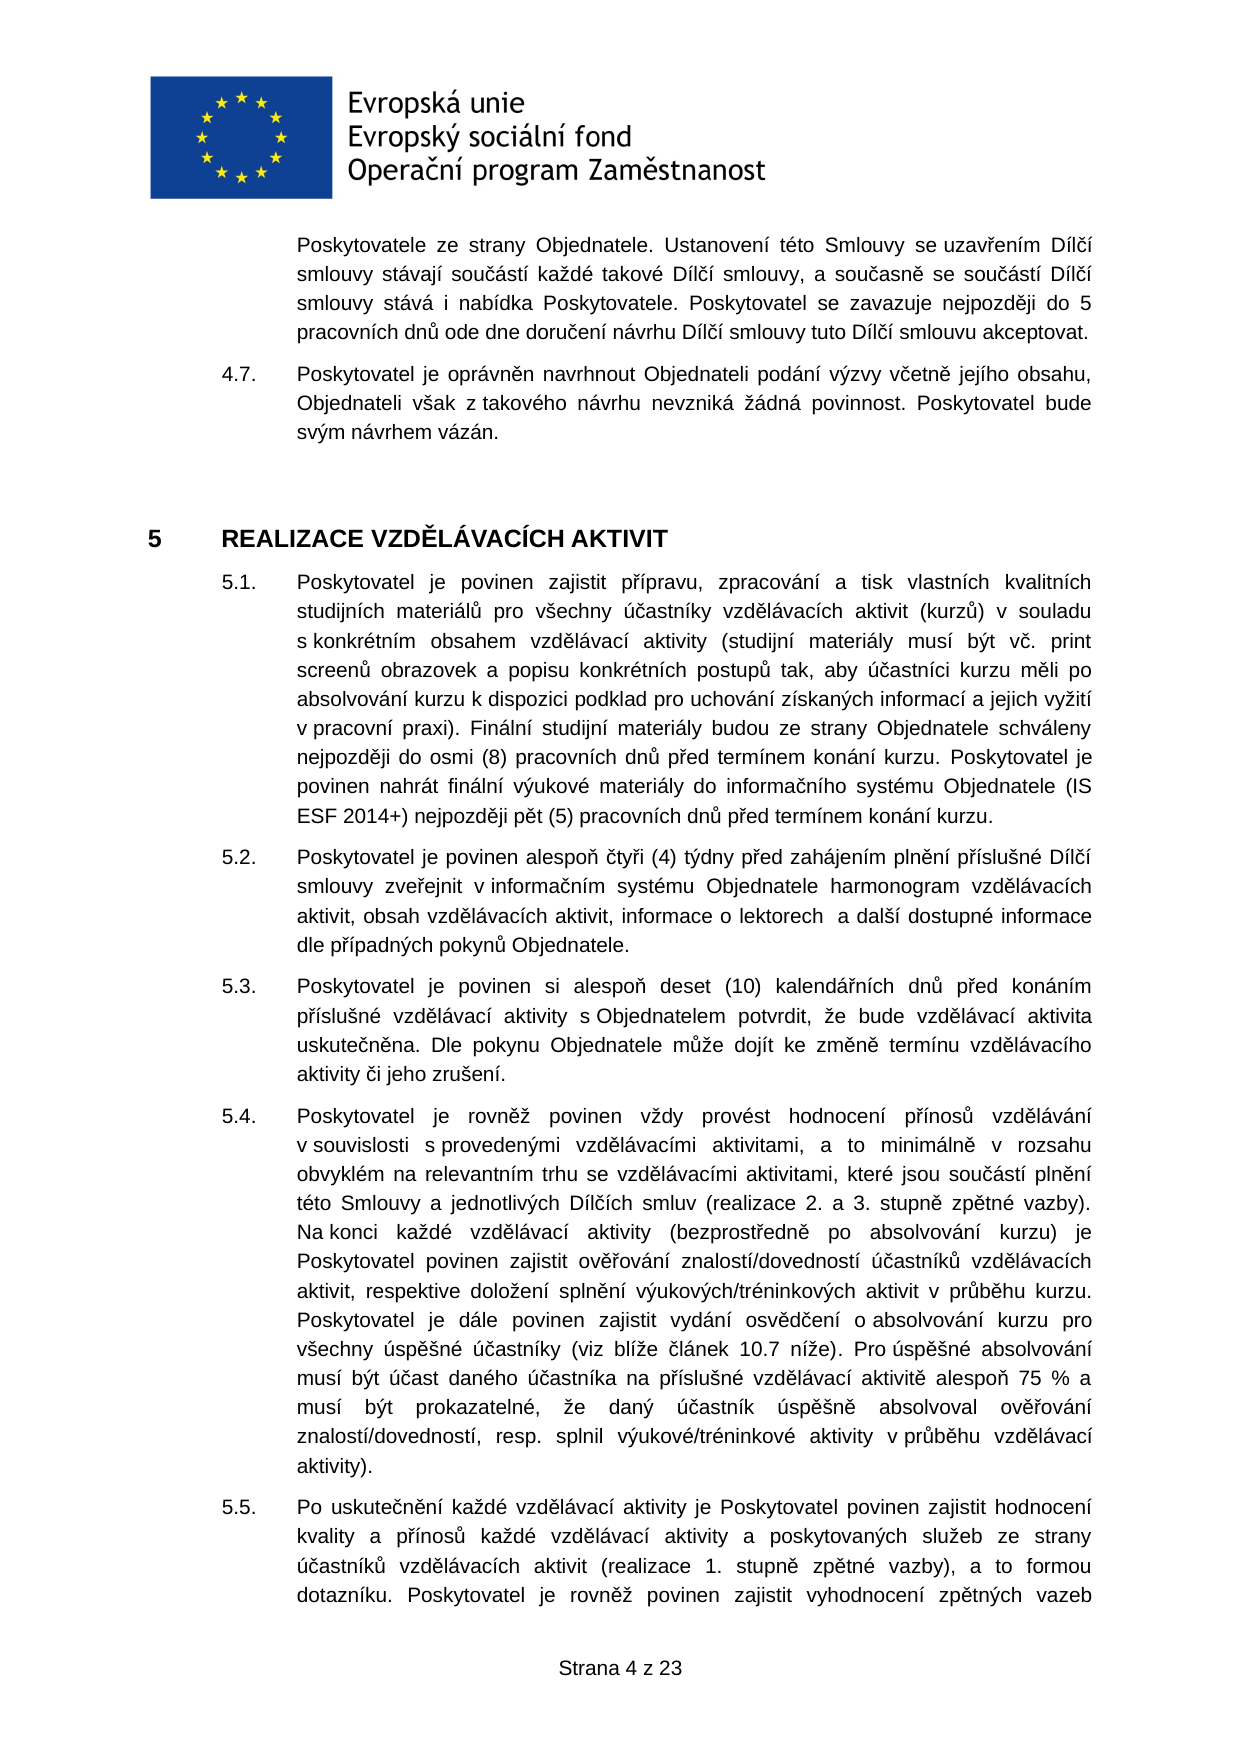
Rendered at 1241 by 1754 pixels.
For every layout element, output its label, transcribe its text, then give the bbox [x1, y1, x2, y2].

list Poskytovatel je oprávněn navrhnout Objednateli podání výzvy včetně jejího obsahu, Objednateli však z takového návrhu nevzniká žádná povinnost. Poskytovatel bude svým návrhem vázán. [222, 357, 1093, 444]
subtitle Poskytovatel je povinen zajistit přípravu, zpracování a tisk vlastních kvalitních studijních materiálů pro všechny účastníky vzdělávacích aktivit (kurzů) v souladu s konkrétním obsahem vzdělávací aktivity (studijní materiály musí být vč. print screenů obrazovek a popisu konkrétních postupů tak, aby účastníci kurzu měli po absolvování kurzu k dispozici podklad pro uchování získaných informací a jejich vyžití v pracovní praxi). Finální studijní materiály budou ze strany Objednatele schváleny nejpozději do osmi (8) pracovních dnů před termínem konání kurzu. Poskytovatel je povinen nahrát finální výukové materiály do informačního systému Objednatele (IS ESF 2014+) nejpozději pět (5) pracovních dnů před termínem konání kurzu. [222, 565, 1093, 827]
subtitle Poskytovatel je povinen si alespoň deset (10) kalendářních dnů před konáním příslušné vzdělávací aktivity s Objednatelem potvrdit, že bude vzdělávací aktivita uskutečněna. Dle pokynu Objednatele může dojít ke změně termínu vzdělávacího aktivity či jeho zrušení. [222, 969, 1093, 1086]
picture [147, 73, 766, 202]
subtitle Poskytovatel je rovněž povinen vždy provést hodnocení přínosů vzdělávání v souvislosti s provedenými vzdělávacími aktivitami, a to minimálně v rozsahu obvyklém na relevantním trhu se vzdělávacími aktivitami, které jsou součástí plnění této Smlouvy a jednotlivých Dílčích smluv (realizace 2. a 3. stupně zpětné vazby). Na konci každé vzdělávací aktivity (bezprostředně po absolvování kurzu) je Poskytovatel povinen zajistit ověřování znalostí/dovedností účastníků vzdělávacích aktivit, respektive doložení splnění výukových/tréninkových aktivit v průběhu kurzu. Poskytovatel je dále povinen zajistit vydání osvědčení o absolvování kurzu pro všechny úspěšné účastníky (viz blíže článek 10.7 níže). Pro úspěšné absolvování musí být účast daného účastníka na příslušné vzdělávací aktivitě alespoň 75 % a musí být prokazatelné, že daný účastník úspěšně absolvoval ověřování znalostí/dovedností, resp. splnil výukové/tréninkové aktivity v průběhu vzdělávací aktivity). [222, 1098, 1093, 1477]
subtitle Realizace vzdělávacích aktivit [148, 523, 1093, 552]
subtitle Poskytovatel je povinen alespoň čtyři (4) týdny před zahájením plnění příslušné Dílčí smlouvy zveřejnit v informačním systému Objednatele harmonogram vzdělávacích aktivit, obsah vzdělávacích aktivit, informace o lektorech a další dostupné informace dle případných pokynů Objednatele. [222, 840, 1093, 957]
